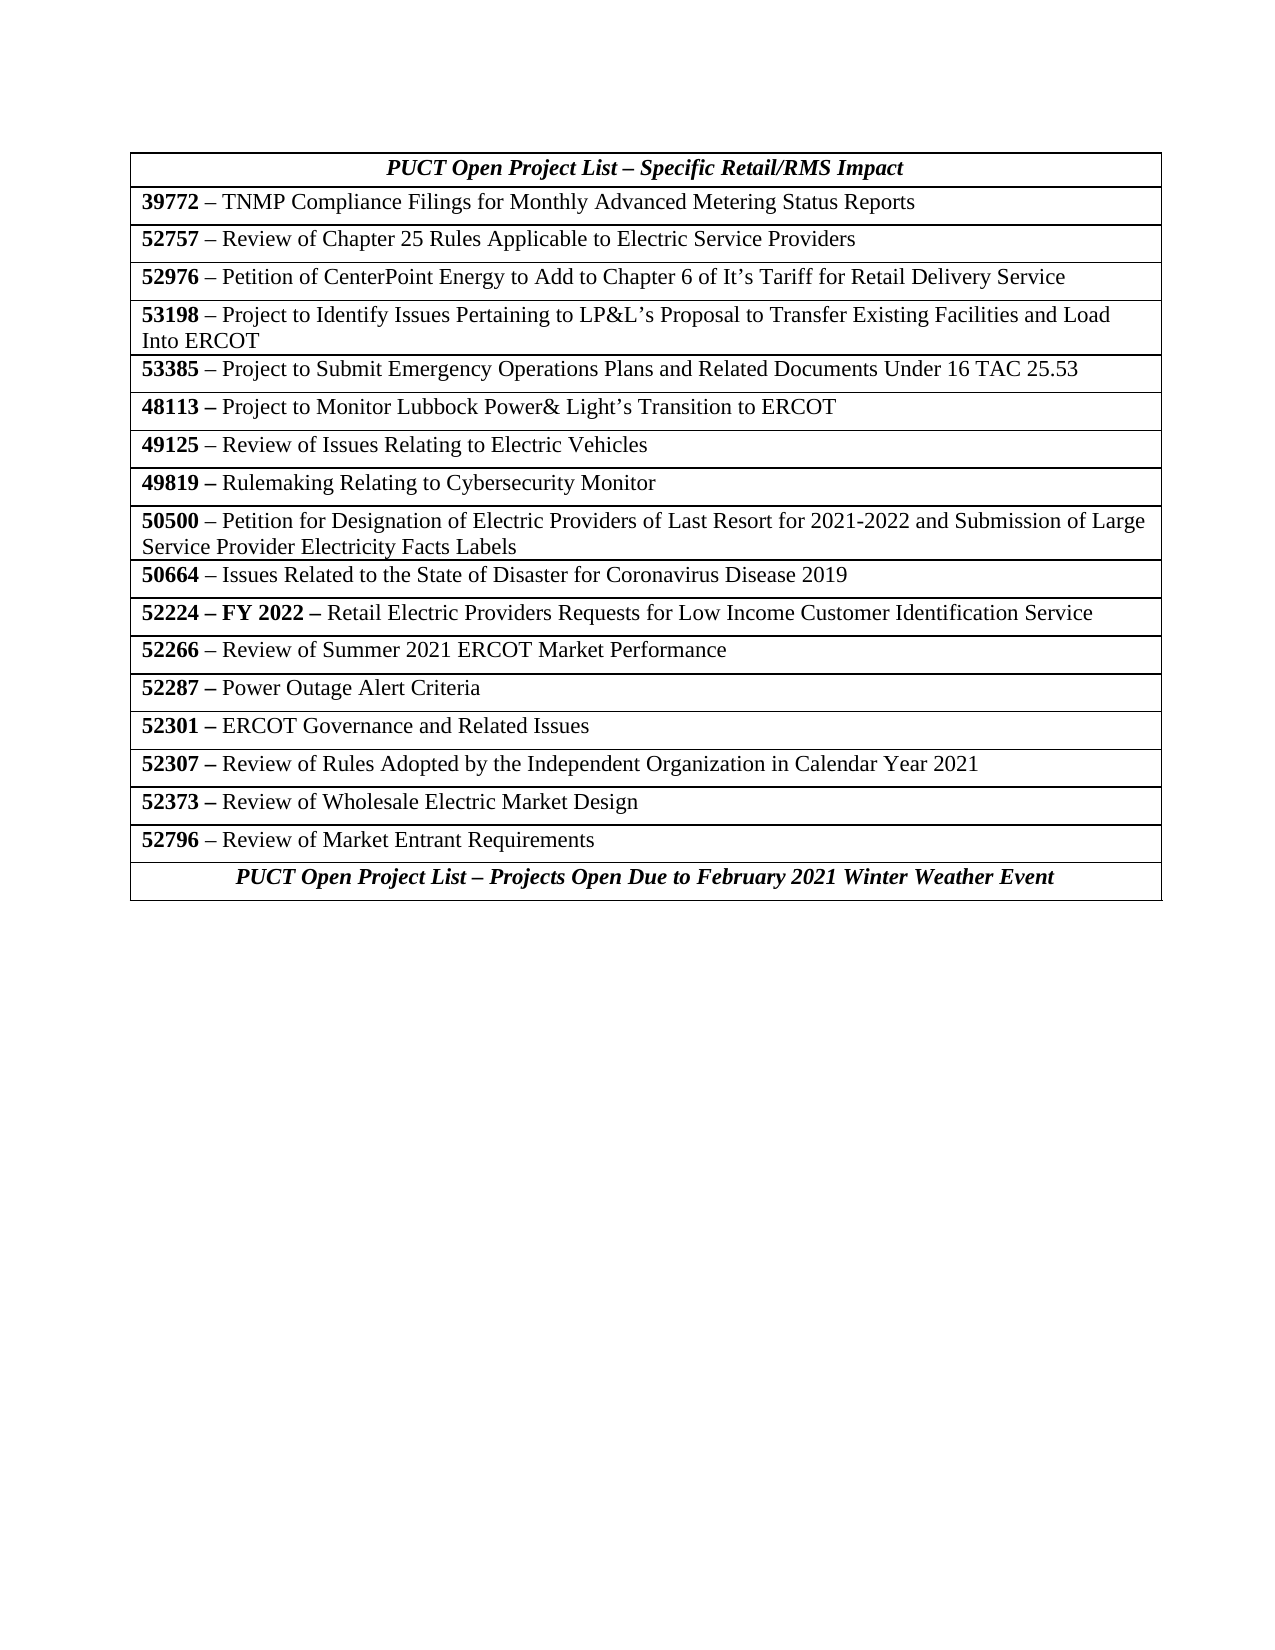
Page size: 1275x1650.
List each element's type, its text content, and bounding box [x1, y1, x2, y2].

table_cell 52266 – Review of Summer 2021 ERCOT Market Performance [131, 637, 1161, 673]
table_cell 52976 – Petition of CenterPoint Energy to Add to Chapter 6 of It’s Tariff for Retail Delivery Service [131, 263, 1161, 299]
table_cell 49125 – Review of Issues Relating to Electric Vehicles [131, 431, 1161, 467]
table_cell 50500 – Petition for Designation of Electric Providers of Last Resort for 2021-2022 and Submission of Large Service Provider Electricity Facts Labels [131, 507, 1161, 559]
table_cell 49819 – Rulemaking Relating to Cybersecurity Monitor [131, 469, 1161, 505]
table_cell PUCT Open Project List – Projects Open Due to February 2021 Winter Weather Event [131, 863, 1161, 900]
table_cell 52307 – Review of Rules Adopted by the Independent Organization in Calendar Year 2021 [131, 750, 1161, 786]
table_cell 52224 – FY 2022 – Retail Electric Providers Requests for Low Income Customer Identification Service [131, 599, 1161, 635]
table_cell PUCT Open Project List – Specific Retail/RMS Impact [131, 154, 1161, 186]
table_cell 52796 – Review of Market Entrant Requirements [131, 826, 1161, 862]
table_cell 53385 – Project to Submit Emergency Operations Plans and Related Documents Under 16 TAC 25.53 [131, 356, 1161, 392]
table_cell 52287 – Power Outage Alert Criteria [131, 675, 1161, 711]
table_cell 52373 – Review of Wholesale Electric Market Design [131, 788, 1161, 824]
table_cell 39772 – TNMP Compliance Filings for Monthly Advanced Metering Status Reports [131, 188, 1161, 224]
table_cell 52757 – Review of Chapter 25 Rules Applicable to Electric Service Providers [131, 226, 1161, 262]
table_cell 52301 – ERCOT Governance and Related Issues [131, 712, 1161, 748]
table_cell 53198 – Project to Identify Issues Pertaining to LP&L’s Proposal to Transfer Existing Facilities and Load Into ERCOT [131, 301, 1161, 354]
table_cell 50664 – Issues Related to the State of Disaster for Coronavirus Disease 2019 [131, 561, 1161, 597]
table_cell 48113 – Project to Monitor Lubbock Power& Light’s Transition to ERCOT [131, 393, 1161, 429]
